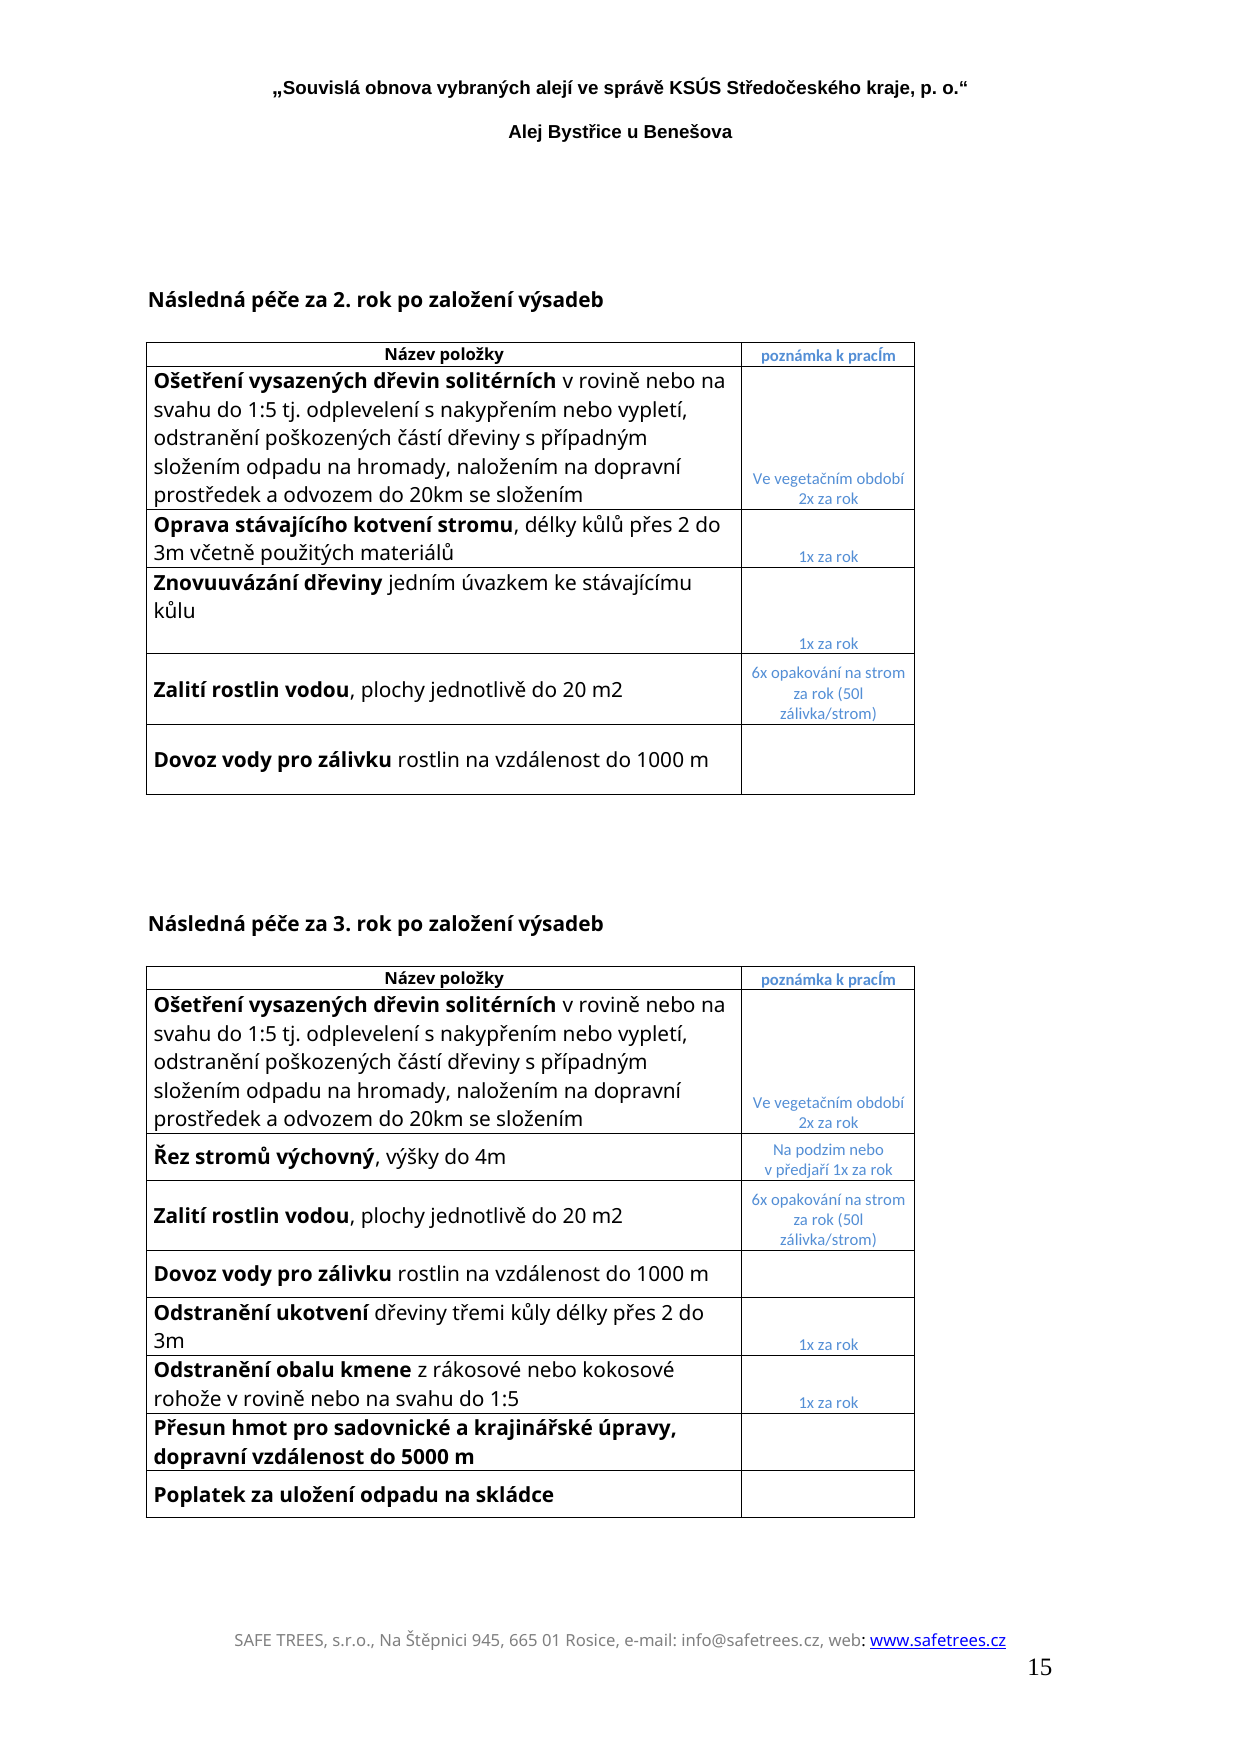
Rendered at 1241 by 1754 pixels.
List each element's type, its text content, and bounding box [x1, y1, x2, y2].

table_header poznámka k pracÍm [742, 967, 914, 989]
table_cell Na podzim nebo v předjaří 1x za rok [742, 1134, 914, 1179]
table_cell [742, 1471, 914, 1517]
table_cell [742, 1251, 914, 1297]
table_header Název položky [147, 343, 741, 366]
table_cell Dovoz vody pro zálivku rostlin na vzdálenost do 1000 m [147, 1251, 741, 1297]
table_cell Zalití rostlin vodou, plochy jednotlivě do 20 m2 [147, 654, 741, 724]
table_cell 1x za rok [742, 510, 914, 567]
table_cell Odstranění obalu kmene z rákosové nebo kokosové rohože v rovině nebo na svahu do 1:5 [147, 1356, 741, 1412]
table_cell Poplatek za uložení odpadu na skládce [147, 1471, 741, 1517]
table_cell 6x opakování na strom za rok (50l zálivka/strom) [742, 1181, 914, 1250]
table_header Název položky [147, 967, 741, 989]
text Následná péče za 3. rok po založení výsadeb [148, 909, 1093, 937]
table_cell 1x za rok [742, 568, 914, 653]
table_cell [742, 725, 914, 794]
table_cell Ve vegetačním období 2x za rok [742, 367, 914, 509]
table_header poznámka k pracÍm [742, 343, 914, 366]
table_cell [742, 1414, 914, 1470]
table_cell Ve vegetačním období 2x za rok [742, 990, 914, 1133]
table_cell 6x opakování na strom za rok (50l zálivka/strom) [742, 654, 914, 724]
table_cell 1x za rok [742, 1356, 914, 1412]
table_cell Oprava stávajícího kotvení stromu, délky kůlů přes 2 do 3m včetně použitých materiálů [147, 510, 741, 567]
table_cell Odstranění ukotvení dřeviny třemi kůly délky přes 2 do 3m [147, 1298, 741, 1354]
text Následná péče za 2. rok po založení výsadeb [148, 285, 1093, 313]
table_cell 1x za rok [742, 1298, 914, 1354]
table_cell Znovuuvázání dřeviny jedním úvazkem ke stávajícímu kůlu [147, 568, 741, 653]
table_cell Dovoz vody pro zálivku rostlin na vzdálenost do 1000 m [147, 725, 741, 794]
table_cell Řez stromů výchovný, výšky do 4m [147, 1134, 741, 1179]
table_cell Přesun hmot pro sadovnické a krajinářské úpravy, dopravní vzdálenost do 5000 m [147, 1414, 741, 1470]
table_cell Zalití rostlin vodou, plochy jednotlivě do 20 m2 [147, 1181, 741, 1250]
